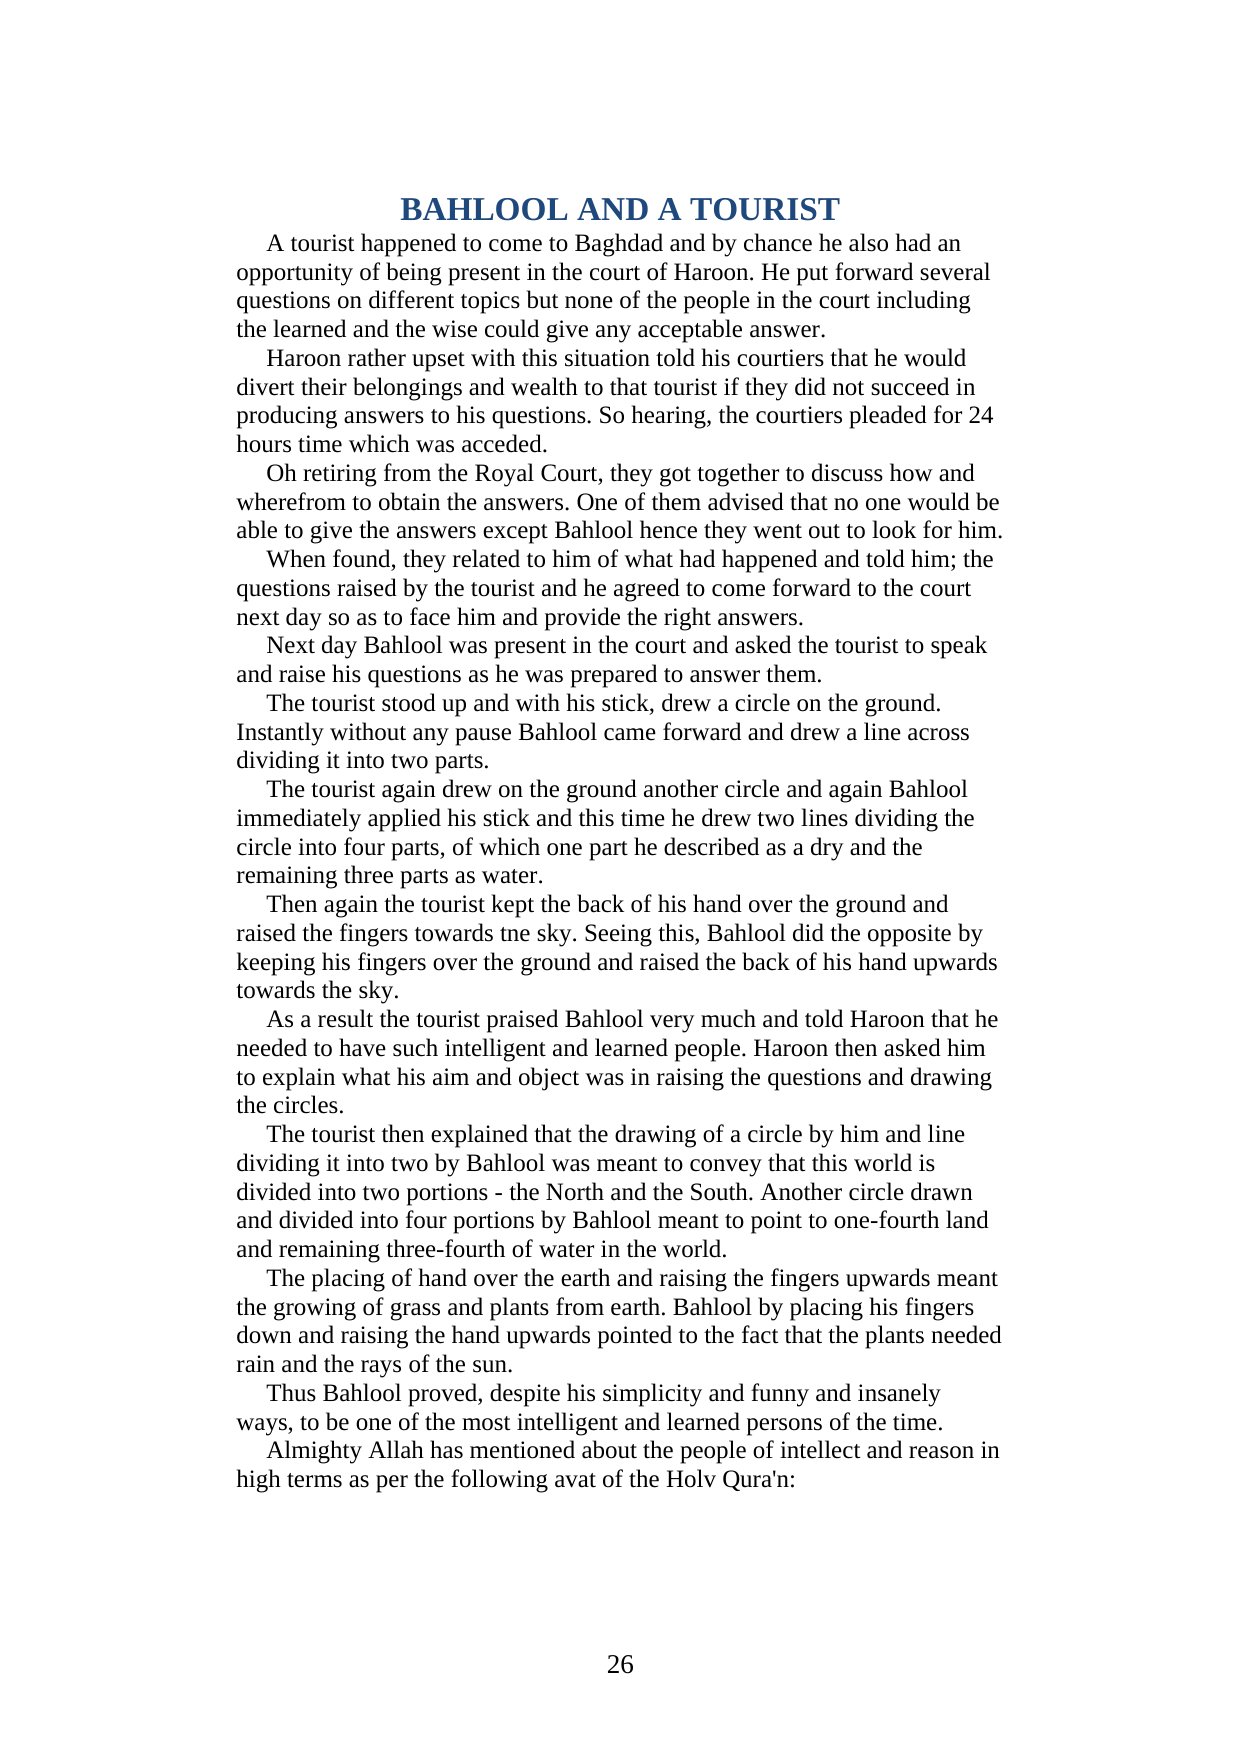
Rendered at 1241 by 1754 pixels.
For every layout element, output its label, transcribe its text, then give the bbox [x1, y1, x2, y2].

text Oh retiring from the Royal Court, they got together to discuss how and wherefrom to obtain the answers. One of them advised that no one would be able to give the answers except Bahlool hence they went out to look for him. [236, 458, 1004, 544]
text Next day Bahlool was present in the court and asked the tourist to speak and raise his questions as he was prepared to answer them. [236, 631, 1004, 688]
text The tourist then explained that the drawing of a circle by him and line dividing it into two by Bahlool was meant to convey that this world is divided into two portions - the North and the South. Another circle drawn and divided into four portions by Bahlool meant to point to one-fourth land and remaining three-fourth of water in the world. [236, 1119, 1004, 1263]
text The placing of hand over the earth and raising the fingers upwards meant the growing of grass and plants from earth. Bahlool by placing his fingers down and raising the hand upwards pointed to the fact that the plants needed rain and the rays of the sun. [236, 1263, 1004, 1378]
text The tourist again drew on the ground another circle and again Bahlool immediately applied his stick and this time he drew two lines dividing the circle into four parts, of which one part he described as a dry and the remaining three parts as water. [236, 774, 1004, 889]
text Almighty Allah has mentioned about the people of intellect and reason in high terms as per the following avat of the Holv Qura'n: [236, 1436, 1004, 1493]
text When found, they related to him of what had happened and told him; the questions raised by the tourist and he agreed to come forward to the court next day so as to face him and provide the right answers. [236, 544, 1004, 631]
text Then again the tourist kept the back of his hand over the ground and raised the fingers towards tne sky. Seeing this, Bahlool did the opposite by keeping his fingers over the ground and raised the back of his hand upwards towards the sky. [236, 889, 1004, 1004]
text The tourist stood up and with his stick, drew a circle on the ground. Instantly without any pause Bahlool came forward and drew a line across dividing it into two parts. [236, 688, 1004, 774]
subtitle BAHLOOL AND A TOURIST [236, 190, 1004, 228]
text Thus Bahlool proved, despite his simplicity and funny and insanely ways, to be one of the most intelligent and learned persons of the time. [236, 1378, 1004, 1436]
text A tourist happened to come to Baghdad and by chance he also had an opportunity of being present in the court of Haroon. He put forward several questions on different topics but none of the people in the court including the learned and the wise could give any acceptable answer. [236, 228, 1004, 343]
text As a result the tourist praised Bahlool very much and told Haroon that he needed to have such intelligent and learned people. Haroon then asked him to explain what his aim and object was in raising the questions and drawing the circles. [236, 1004, 1004, 1119]
text Haroon rather upset with this situation told his courtiers that he would divert their belongings and wealth to that tourist if they did not succeed in producing answers to his questions. So hearing, the courtiers pleaded for 24 hours time which was acceded. [236, 343, 1004, 458]
